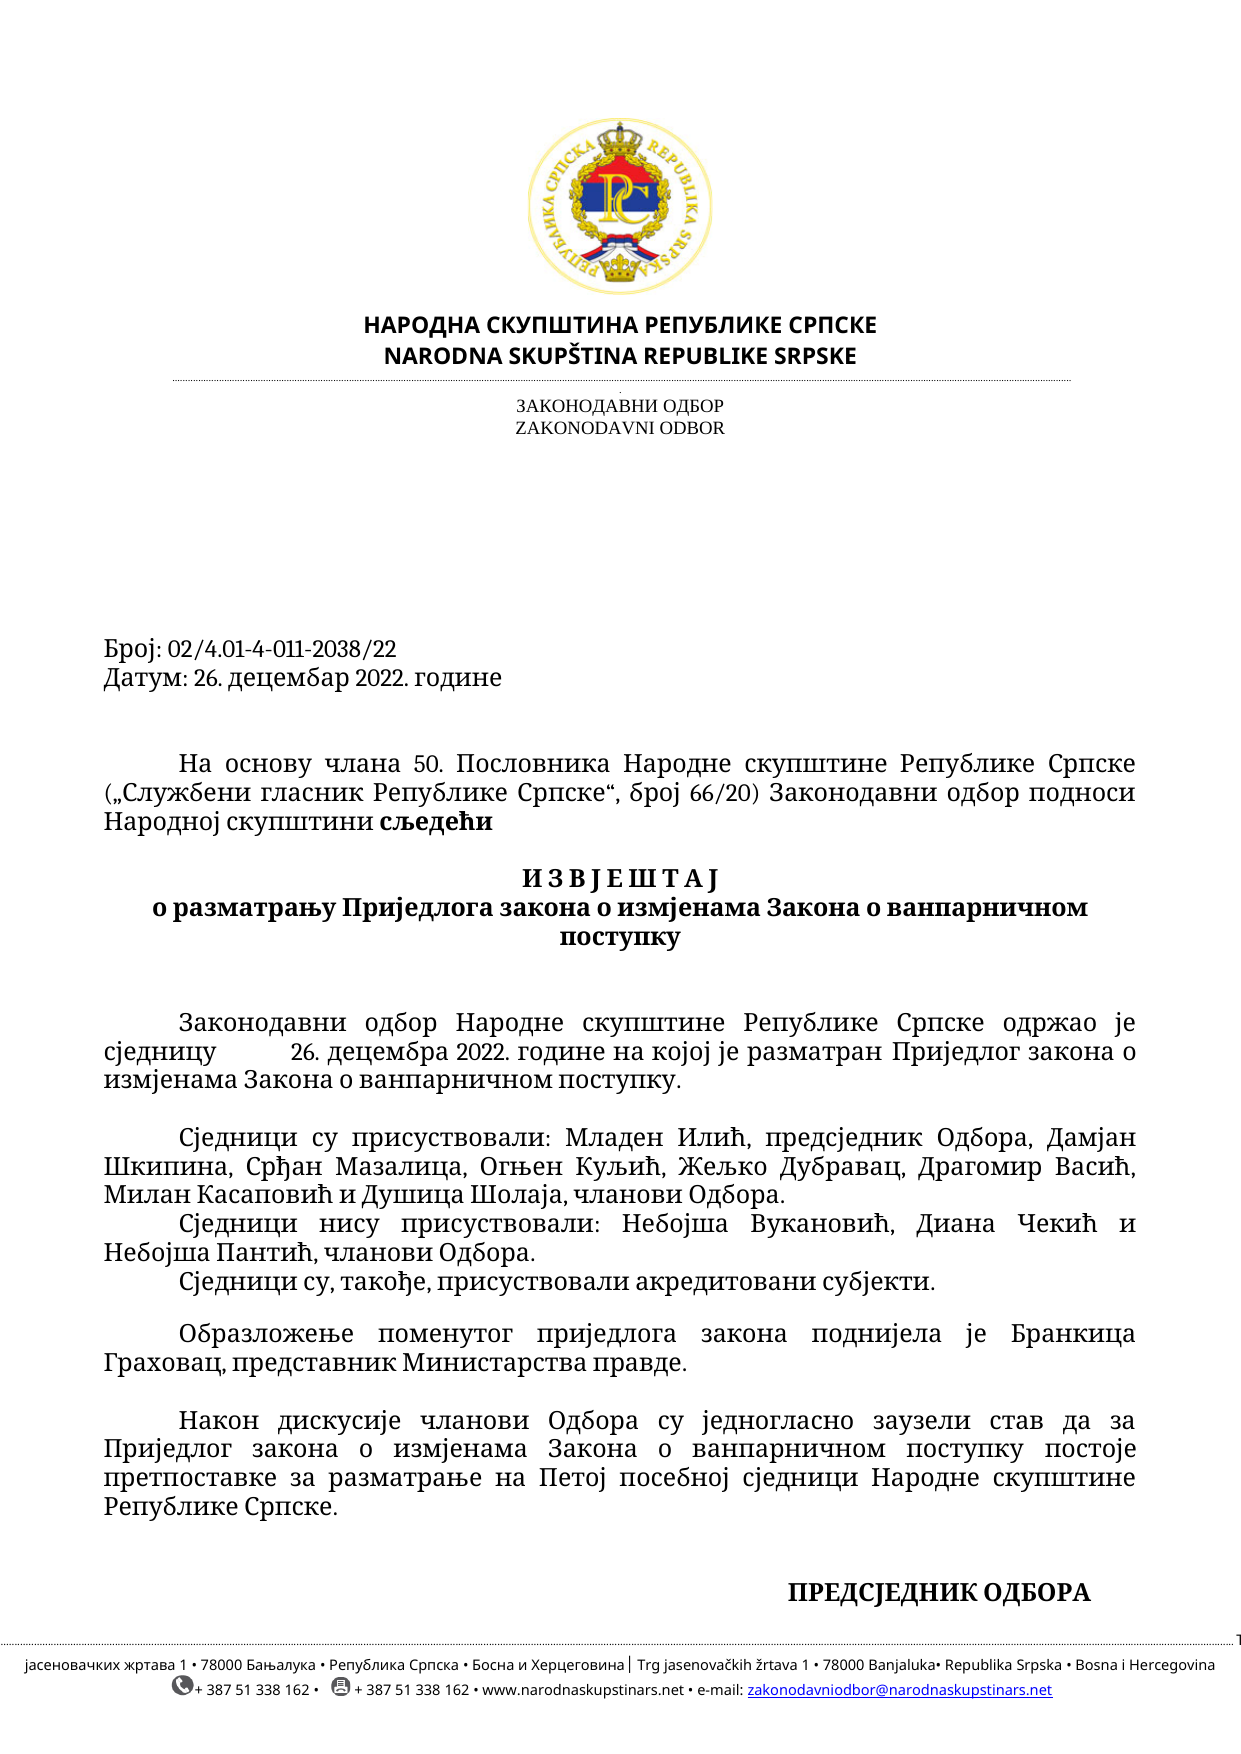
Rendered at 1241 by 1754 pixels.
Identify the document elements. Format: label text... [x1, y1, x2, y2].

text Сједници су, такође, присуствовали акредитовани субјекти. [103, 1267, 1137, 1296]
text Законодавни одбор Народне скупштине Републике Српске одржао је сједницу 26. децембра 2022. године на којој је разматран Приједлог закона о измјенама Закона о ванпарничном поступку. [103, 1009, 1137, 1095]
text И З В Ј Е Ш Т А Ј [103, 865, 1137, 894]
text о разматрању Приједлога закона о измјенама Закона о ванпарничном поступку [103, 894, 1137, 951]
text Сједници нису присуствовали: Небојша Вукановић, Диана Чекић и Небојша Пантић, чланови Одбора. [103, 1210, 1137, 1267]
text Након дискусије чланови Одбора су једногласно заузели став да за Приједлог закона о измјенама Закона о ванпарничном поступку постоје претпоставке за разматрање на Петој посебној сједници Народне скупштине Републике Српске. [103, 1407, 1137, 1522]
text ПРЕДСЈЕДНИК ОДБОРА [103, 1579, 1137, 1608]
text Образложење поменутог приједлога закона поднијела је Бранкица Граховац, представник Министарства правде. [103, 1320, 1137, 1378]
text На основу члана 50. Пословника Народне скупштине Републике Српске („Службени гласник Републике Српске“, број 66/20) Законодавни одбор подноси Народној скупштини сљедећи [103, 750, 1137, 836]
text Број: 02/4.01-4-011-2038/22 [103, 635, 1137, 664]
text Датум: 26. децембар 2022. године [103, 664, 1137, 692]
text Сједници су присуствовали: Младен Илић, предсједник Одбора, Дамјан Шкипина, Срђан Мазалица, Огњен Куљић, Жељко Дубравац, Драгомир Васић, Милан Касаповић и Душица Шолаја, чланови Одбора. [103, 1124, 1137, 1210]
